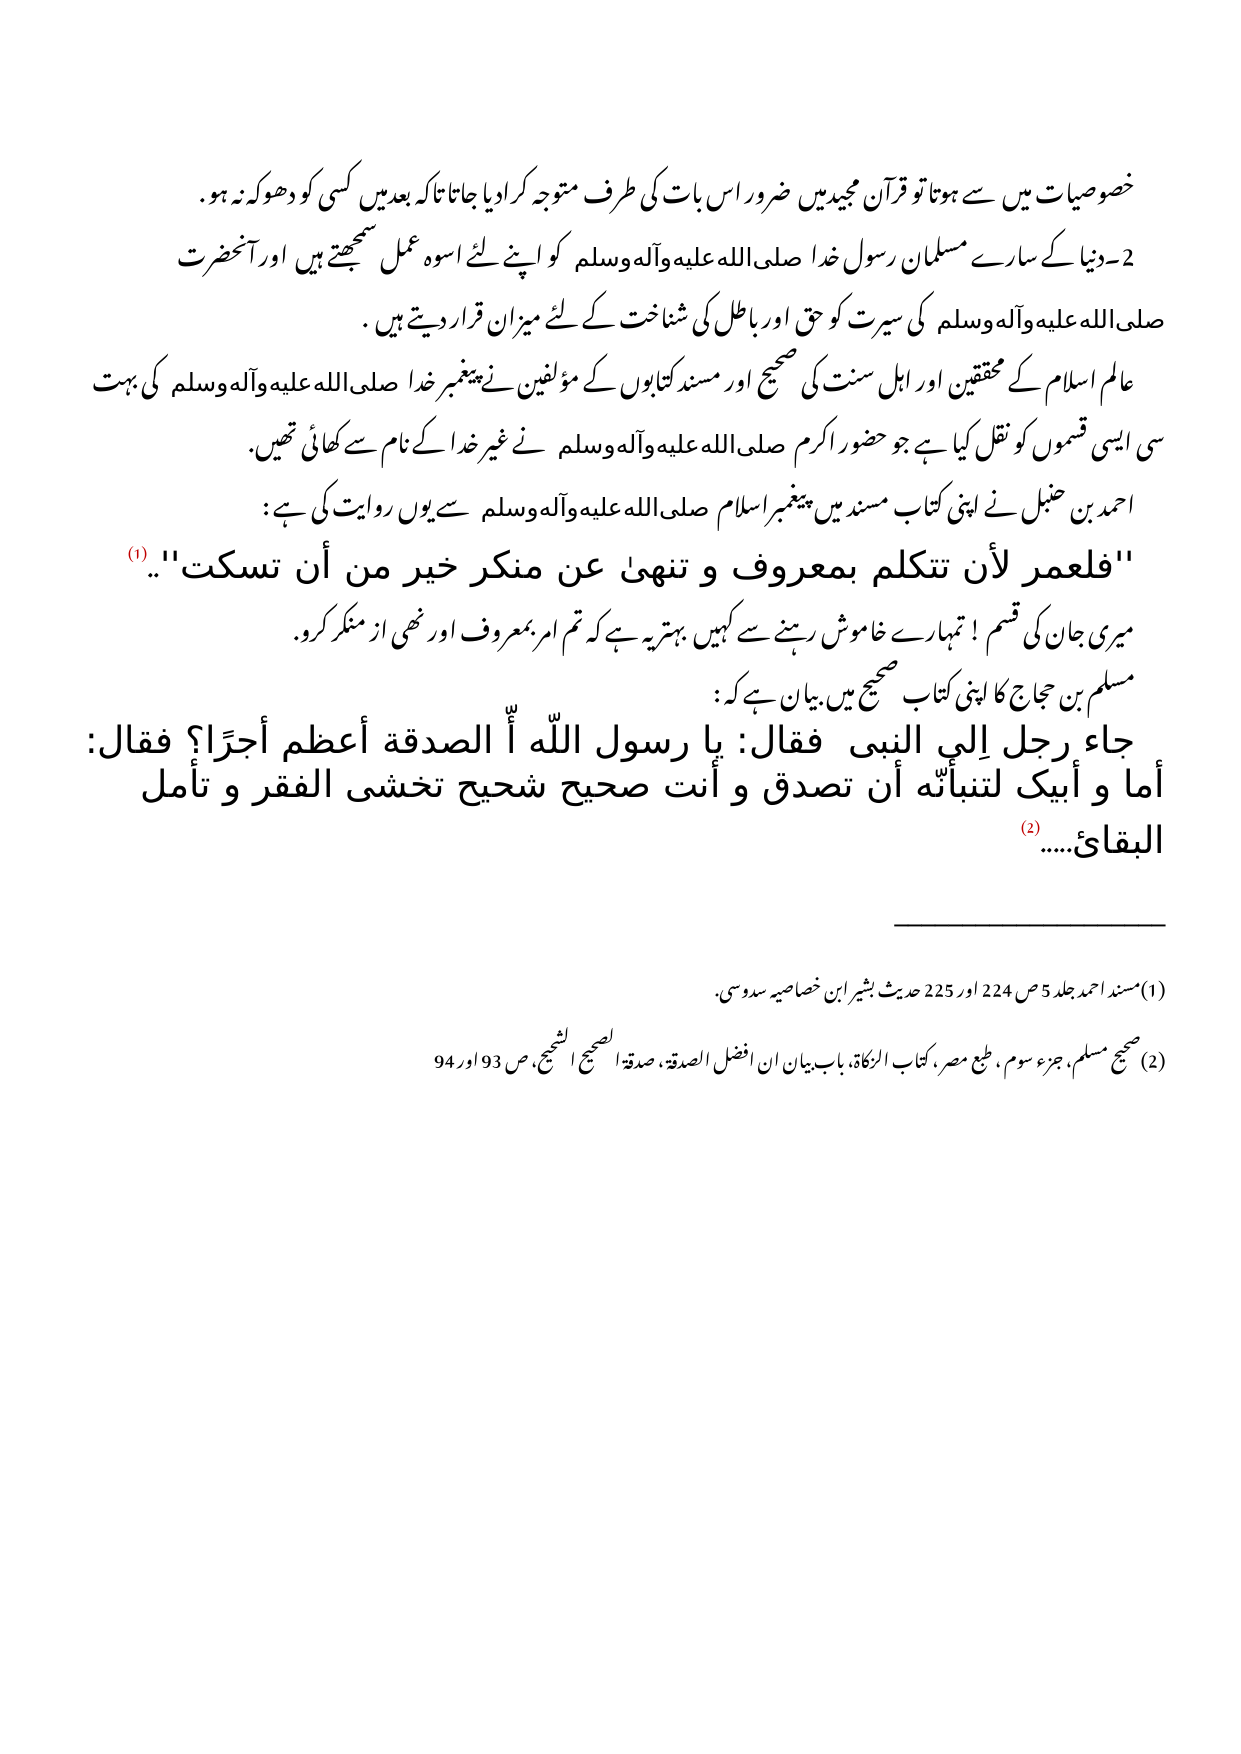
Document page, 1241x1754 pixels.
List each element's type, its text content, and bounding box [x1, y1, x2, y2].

text ''فلعمر لأن تتکلم بمعروف و تنهیٰ عن منکر خیر من أن تسکت''..(1) [75, 531, 1165, 594]
text ____________________ [75, 868, 1165, 936]
text (2)صحیح مسلم، جزء سوم ، طبع مصر ، کتاب الزکاة، باب بیان ان افضل الصدقة ، صدقة الصحیح الشحیح، ص 93 اور 94 [75, 1033, 1165, 1080]
text میری جان کی قسم ! تمہارے خاموش رہنے سے کہیں بہتر یہ ہے کہ تم امر بمعروف اور نھی از منکر کرو. [75, 594, 1165, 656]
text جاء رجل اِلی النبى فقال: یا رسول اللّه أّ الصدقة أعظم أجرًا؟ فقال: أما و أبیک لتنبأنّه أن تصدق و أنت صحیح شحیح تخشی الفقر و تأمل البقائ.....(2) [75, 719, 1165, 868]
text خصوصیات میں سے ہوتا تو قرآن مجیدمیں ضرور اس بات کی طرف متوجہ کرادیا جاتا تاکہ بعدمیں کسی کو دھوکہ نہ ہو . [75, 156, 1165, 219]
text (1)مسند احمد جلد 5 ص 224 اور 225 حدیث بشیر ابن خصاصیہ سدوسی. [75, 961, 1165, 1008]
text 2۔دنیا کے سارے مسلمان رسول خدا صلى‌الله‌عليه‌وآله‌وسلم کو اپنے لئے اسوہ عمل سمجھتے ہیں اور آنحضرت صلى‌الله‌عليه‌وآله‌وسلم کی سیرت کو حق اور باطل کی شناخت کے لئے میزان قرار دیتے ہیں . [75, 219, 1165, 344]
text احمد بن حنبل نے اپنی کتاب مسند میں پیغمبراسلام صلى‌الله‌عليه‌وآله‌وسلم سے یوں روایت کی ہے : [75, 469, 1165, 531]
text مسلم بن حجاج کا اپنی کتاب صحیح میں بیان ہے کہ : [75, 656, 1165, 719]
text عالم اسلام کے محققین اور اہل سنت کی صحیح اور مسند کتابوں کے مؤلفین نے پیغمبر خدا صلى‌الله‌عليه‌وآله‌وسلم کی بہت سی ایسی قسموں کو نقل کیا ہے جو حضور اکرم صلى‌الله‌عليه‌وآله‌وسلم نے غیر خدا کے نام سے کھائی تھیں. [75, 344, 1165, 469]
